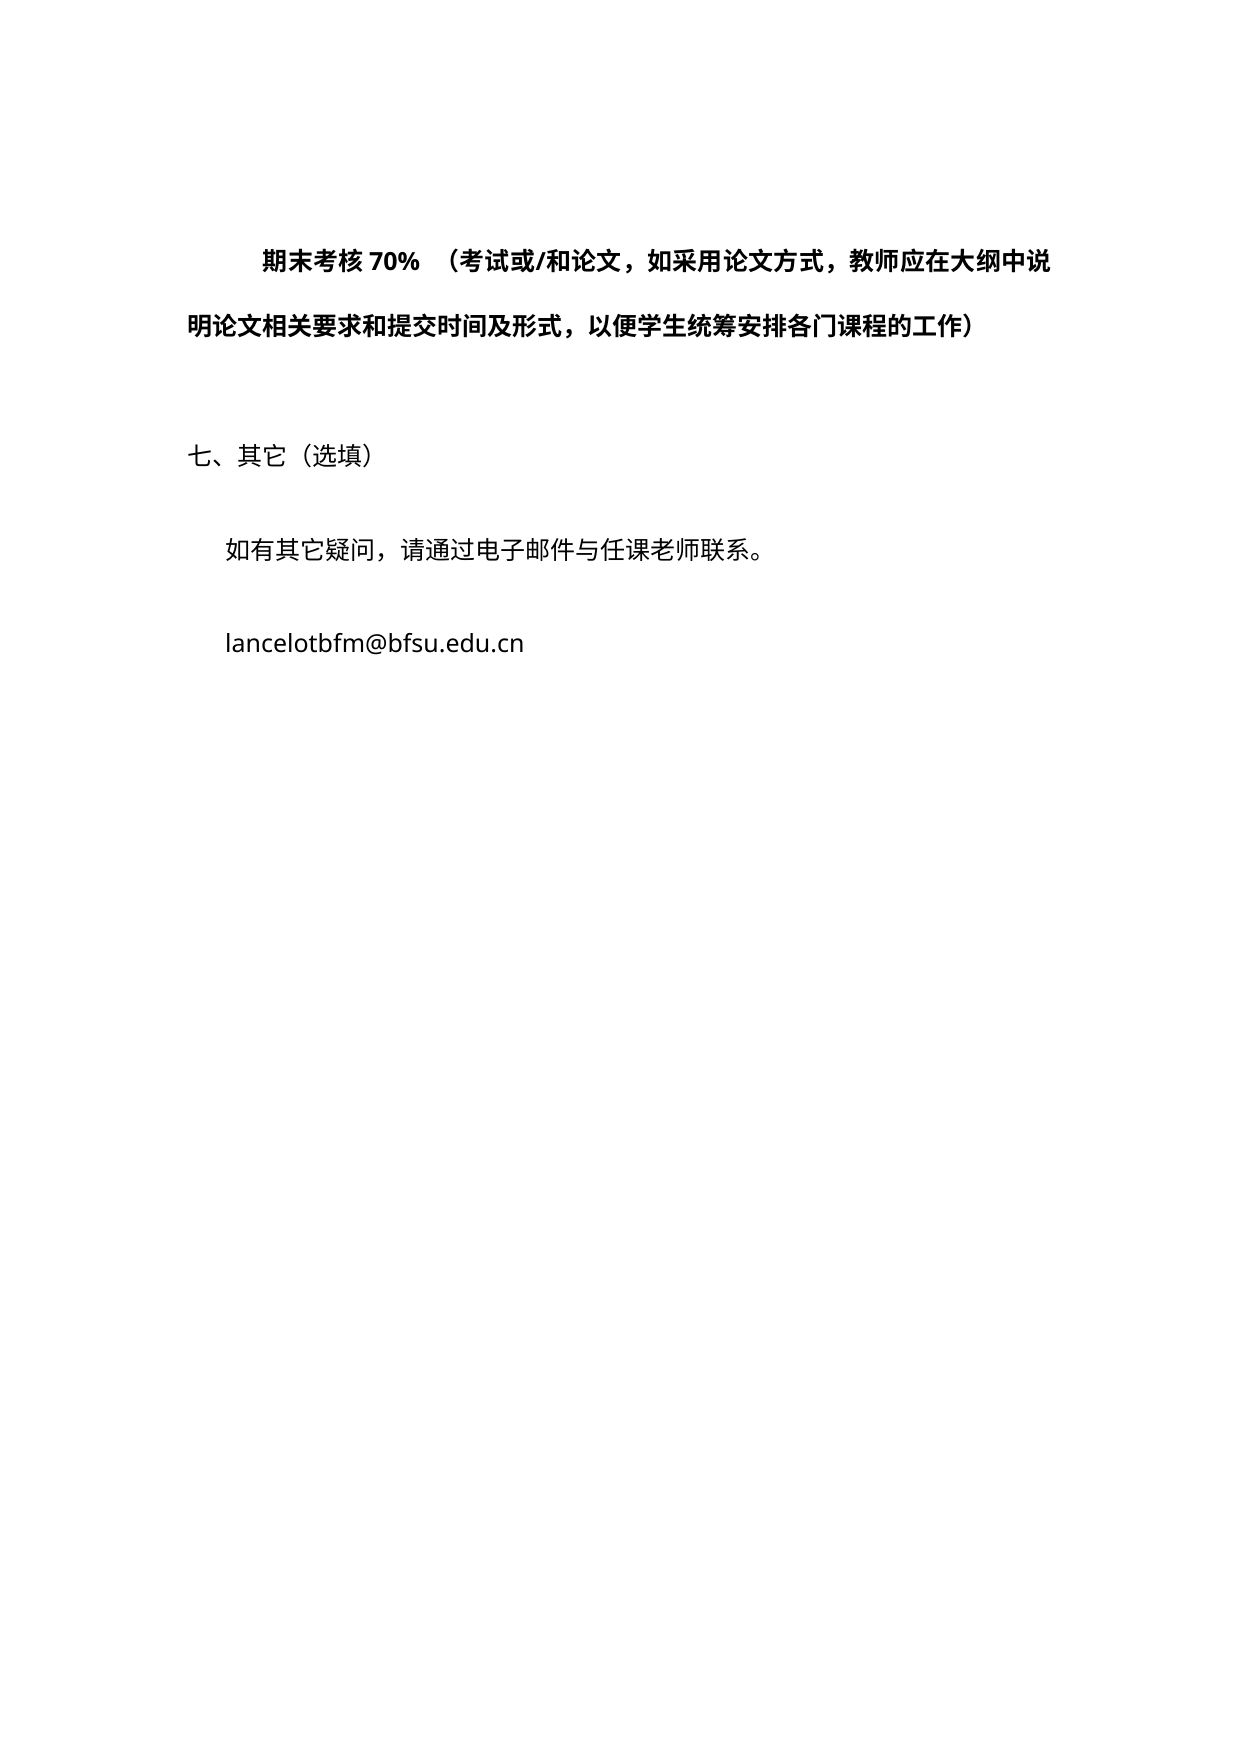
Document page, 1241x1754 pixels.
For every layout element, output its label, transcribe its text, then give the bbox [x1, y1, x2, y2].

text 期末考核70% （考试或/和论文，如采用论文方式，教师应在大纲中说明论文相关要求和提交时间及形式，以便学生统筹安排各门课程的工作） [187, 227, 1053, 357]
text lancelotbfm@bfsu.edu.cn [187, 610, 1053, 675]
text 如有其它疑问，请通过电子邮件与任课老师联系。 [187, 516, 1053, 581]
text 七、其它（选填） [187, 422, 1053, 487]
